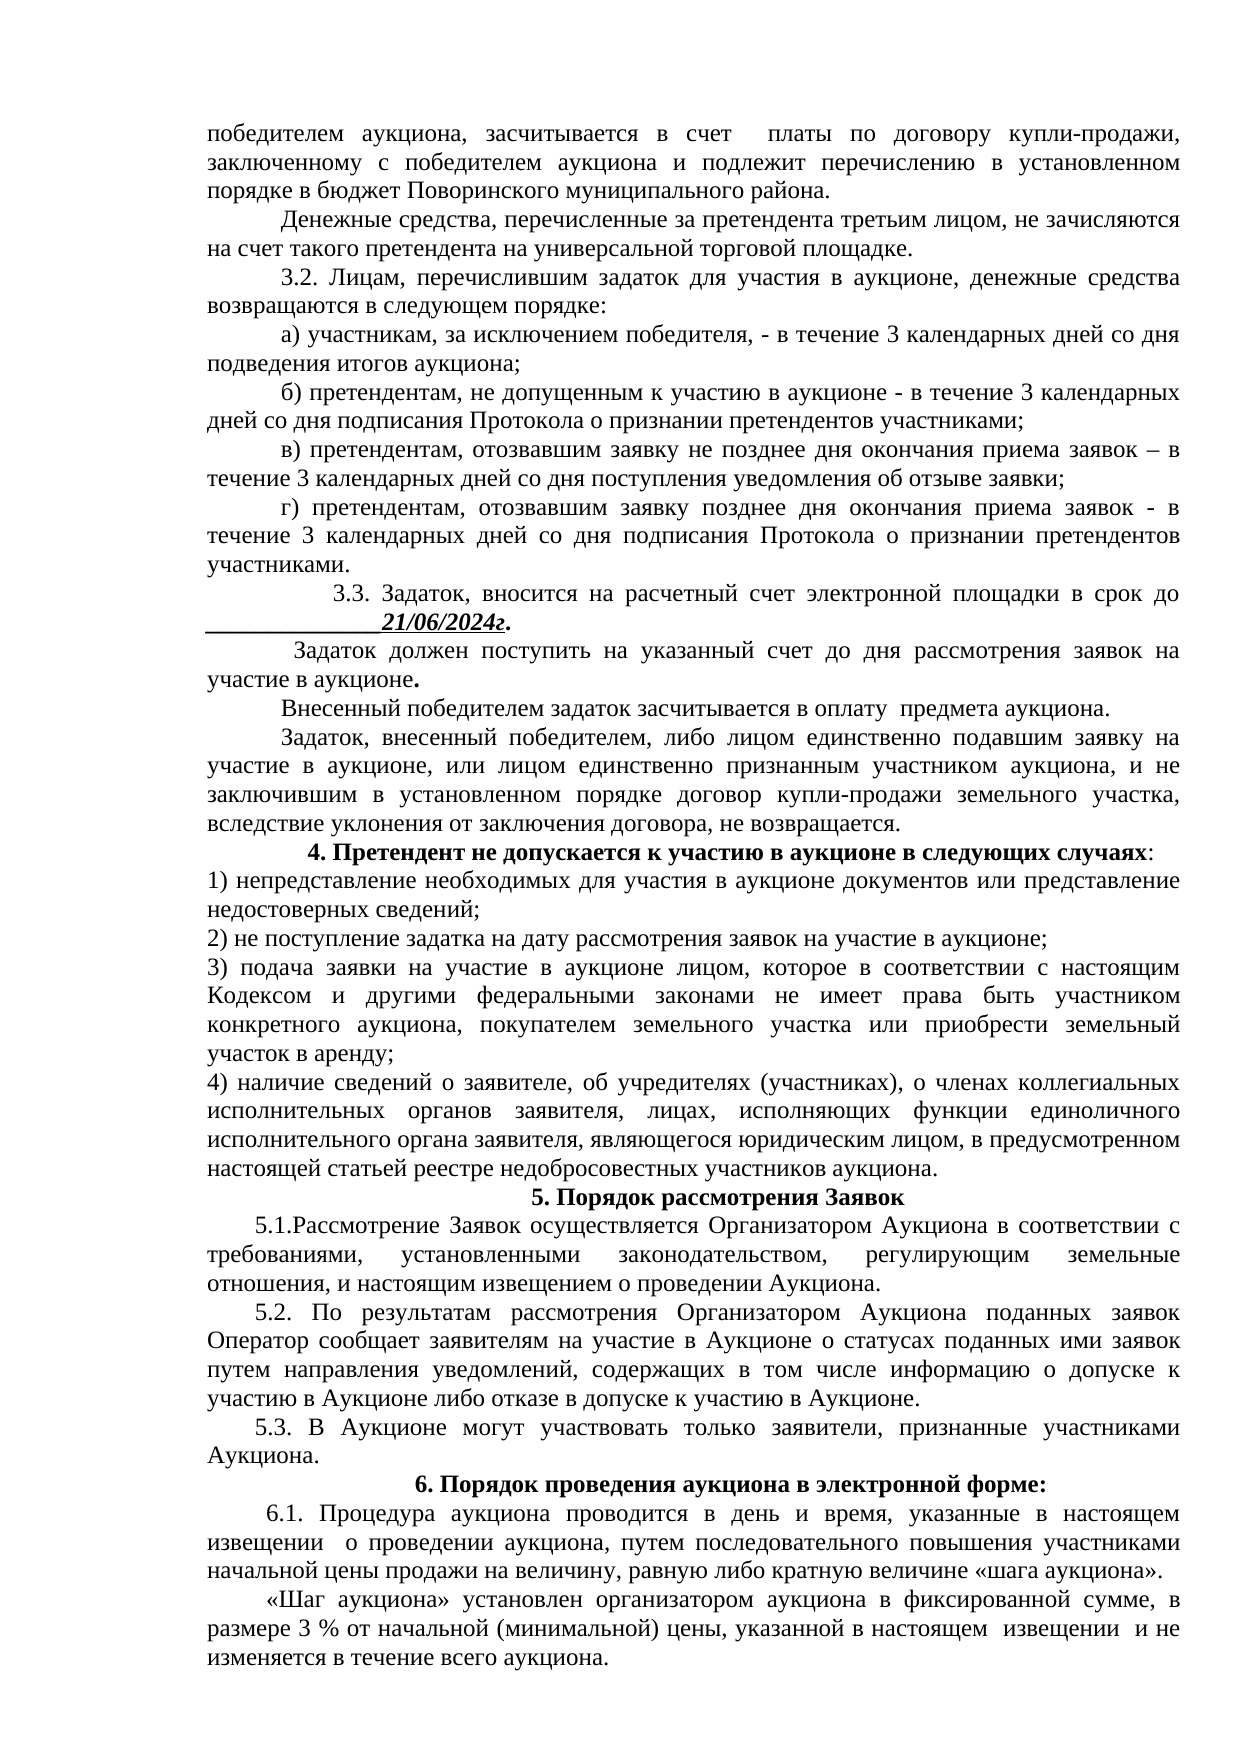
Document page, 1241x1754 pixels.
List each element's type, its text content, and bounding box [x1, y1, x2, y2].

text 1) непредставление необходимых для участия в аукционе документов или представление недостоверных сведений; [207, 866, 1181, 923]
text 5.3. В Аукционе могут участвовать только заявители, признанные участниками Аукциона. [207, 1412, 1181, 1469]
text 6. Порядок проведения аукциона в электронной форме: [207, 1469, 1181, 1498]
text 2) не поступление задатка на дату рассмотрения заявок на участие в аукционе; [207, 923, 1181, 952]
text 5. Порядок рассмотрения Заявок [207, 1182, 1181, 1211]
text 5.1.Рассмотрение Заявок осуществляется Организатором Аукциона в соответствии с требованиями, установленными законодательством, регулирующим земельные отношения, и настоящим извещением о проведении Аукциона. [207, 1211, 1181, 1297]
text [207, 118, 1181, 204]
text г) претендентам, отозвавшим заявку позднее дня окончания приема заявок - в течение 3 календарных дней со дня подписания Протокола о признании претендентов участниками. [207, 492, 1181, 578]
text в) претендентам, отозвавшим заявку не позднее дня окончания приема заявок – в течение 3 календарных дней со дня поступления уведомления об отзыве заявки; [207, 434, 1181, 492]
text 3) подача заявки на участие в аукционе лицом, которое в соответствии с настоящим Кодексом и другими федеральными законами не имеет права быть участником конкретного аукциона, покупателем земельного участка или приобрести земельный участок в аренду; [207, 952, 1181, 1067]
text 3.3. Задаток, вносится на расчетный счет электронной площадки в срок до ______________21/06/2024г. [207, 578, 1181, 636]
text 5.2. По результатам рассмотрения Организатором Аукциона поданных заявок Оператор сообщает заявителям на участие в Аукционе о статусах поданных ими заявок путем направления уведомлений, содержащих в том числе информацию о допуске к участию в Аукционе либо отказе в допуске к участию в Аукционе. [207, 1297, 1181, 1412]
text 4) наличие сведений о заявителе, об учредителях (участниках), о членах коллегиальных исполнительных органов заявителя, лицах, исполняющих функции единоличного исполнительного органа заявителя, являющегося юридическим лицом, в предусмотренном настоящей статьей реестре недобросовестных участников аукциона. [207, 1067, 1181, 1182]
text 3.2. Лицам, перечислившим задаток для участия в аукционе, денежные средства возвращаются в следующем порядке: [207, 262, 1181, 319]
text а) участникам, за исключением победителя, - в течение 3 календарных дней со дня подведения итогов аукциона; [207, 319, 1181, 377]
text 4. Претендент не допускается к участию в аукционе в следующих случаях: [207, 837, 1181, 866]
text б) претендентам, не допущенным к участию в аукционе - в течение 3 календарных дней со дня подписания Протокола о признании претендентов участниками; [207, 377, 1181, 434]
text Денежные средства, перечисленные за претендента третьим лицом, не зачисляются на счет такого претендента на универсальной торговой площадке. [207, 204, 1181, 262]
text Внесенный победителем задаток засчитывается в оплату предмета аукциона. [207, 693, 1181, 722]
text «Шаг аукциона» установлен организатором аукциона в фиксированной сумме, в размере 3 % от начальной (минимальной) цены, указанной в настоящем извещении и не изменяется в течение всего аукциона. [207, 1584, 1181, 1671]
text Задаток должен поступить на указанный счет до дня рассмотрения заявок на участие в аукционе. [207, 636, 1181, 693]
text Задаток, внесенный победителем, либо лицом единственно подавшим заявку на участие в аукционе, или лицом единственно признанным участником аукциона, и не заключившим в установленном порядке договор купли-продажи земельного участка, вследствие уклонения от заключения договора, не возвращается. [207, 722, 1181, 837]
text 6.1. Процедура аукциона проводится в день и время, указанные в настоящем извещении о проведении аукциона, путем последовательного повышения участниками начальной цены продажи на величину, равную либо кратную величине «шага аукциона». [207, 1498, 1181, 1584]
